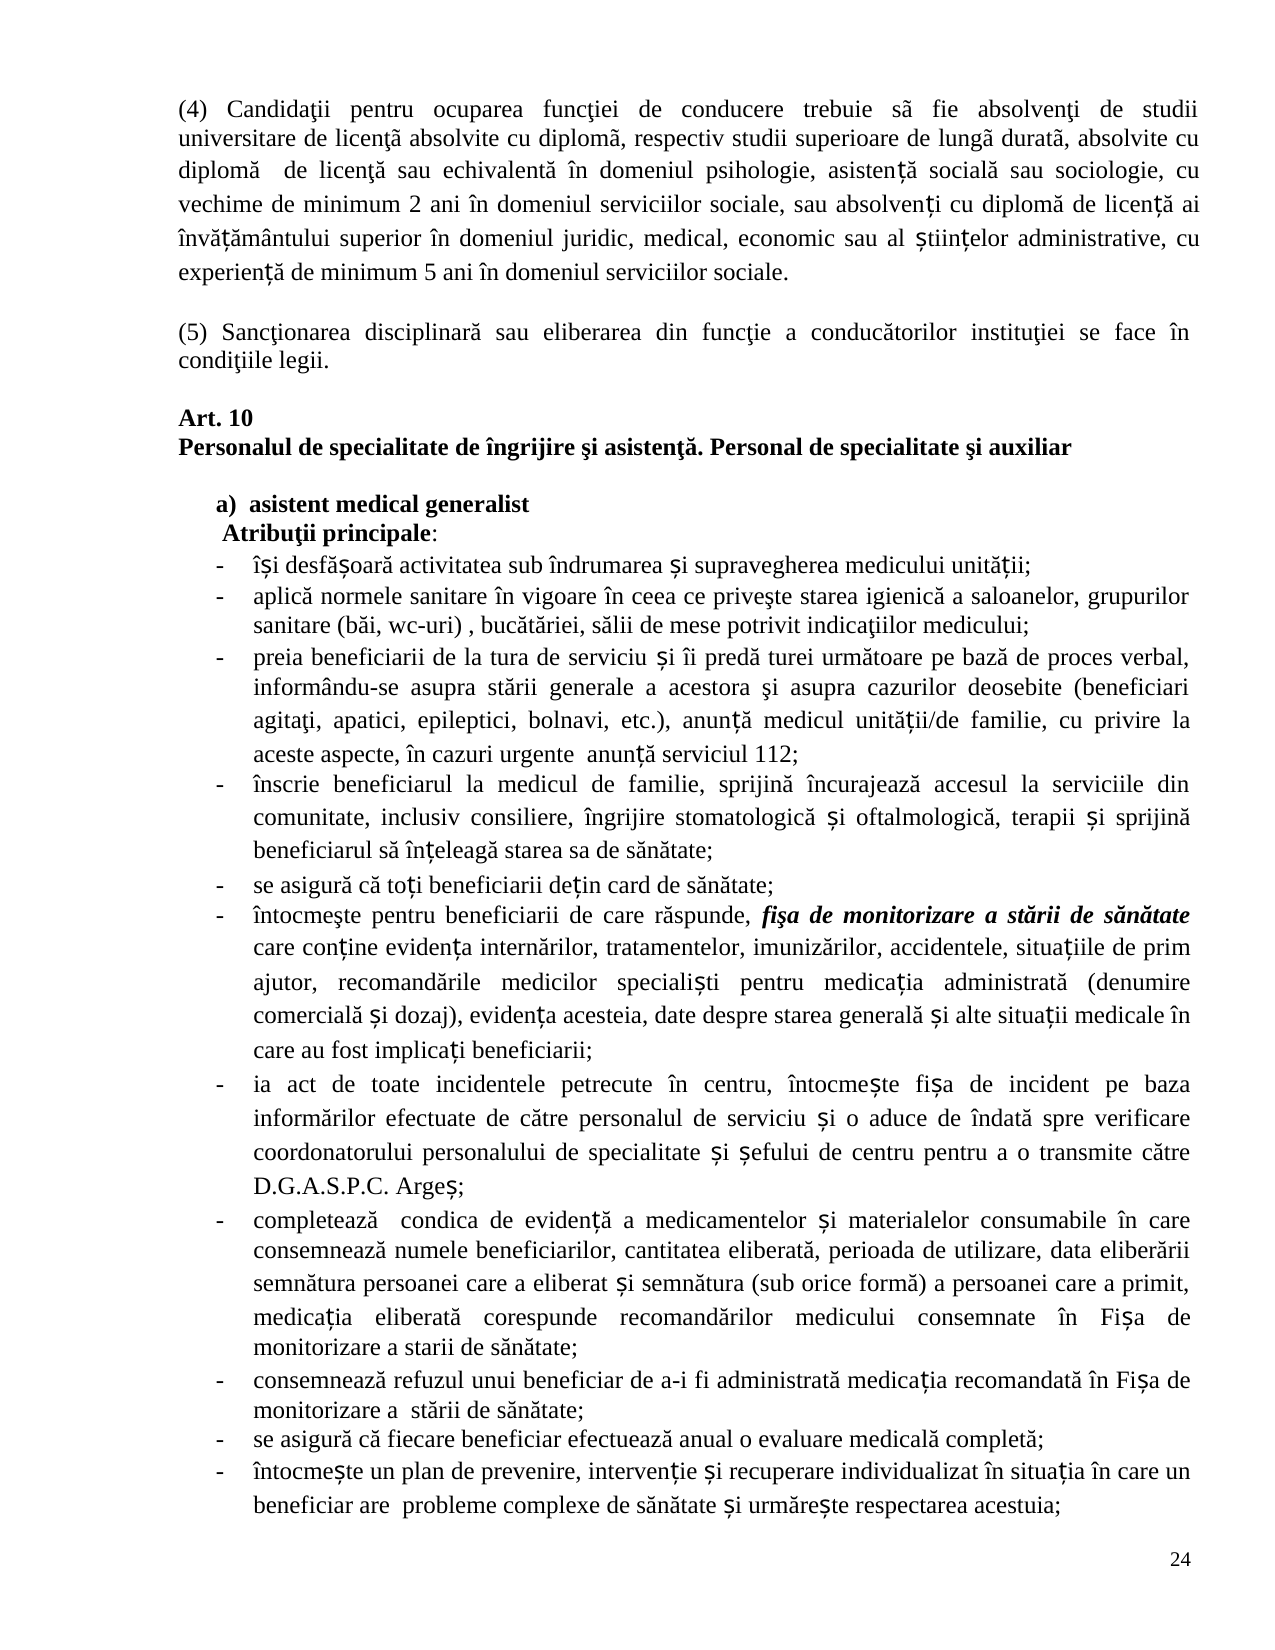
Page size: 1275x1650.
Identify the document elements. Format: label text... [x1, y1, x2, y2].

list se asigură că fiecare beneficiar efectuează anual o evaluare medicală completă; [216, 1424, 1191, 1453]
list preia beneficiarii de la tura de serviciu și îi predă turei următoare pe bază de proces verbal, informându-se asupra stării generale a acestora şi asupra cazurilor deosebite (beneficiari agitaţi, apatici, epileptici, bolnavi, etc.), anunță medicul unității/de familie, cu privire la aceste aspecte, în cazuri urgente anunță serviciul 112; [216, 638, 1191, 769]
list înscrie beneficiarul la medicul de familie, sprijină încurajează accesul la serviciile din comunitate, inclusiv consiliere, îngrijire stomatologică și oftalmologică, terapii și sprijină beneficiarul să înțeleagă starea sa de sănătate; [216, 769, 1191, 866]
list întocmeşte pentru beneficiarii de care răspunde, fişa de monitorizare a stării de sănătate care conține evidența internărilor, tratamentelor, imunizărilor, accidentele, situațiile de prim ajutor, recomandările medicilor specialiști pentru medicația administrată (denumire comercială și dozaj), evidența acesteia, date despre starea generală și alte situații medicale în care au fost implicați beneficiarii; [216, 900, 1191, 1065]
text Atribuţii principale: [178, 518, 1191, 547]
list își desfășoară activitatea sub îndrumarea și supravegherea medicului unității; [216, 547, 1191, 581]
text a) asistent medical generalist [178, 489, 1191, 518]
list completează condica de evidență a medicamentelor și materialelor consumabile în care consemnează numele beneficiarilor, cantitatea eliberată, perioada de utilizare, data eliberării semnătura persoanei care a eliberat și semnătura (sub orice formă) a persoanei care a primit, medicația eliberată corespunde recomandărilor medicului consemnate în Fișa de monitorizare a starii de sănătate; [216, 1202, 1191, 1361]
list aplică normele sanitare în vigoare în ceea ce priveşte starea igienică a saloanelor, grupurilor sanitare (băi, wc-uri) , bucătăriei, sălii de mese potrivit indicaţiilor medicului; [216, 581, 1191, 638]
text (5) Sancţionarea disciplinară sau eliberarea din funcţie a conducătorilor instituţiei se face în condiţiile legii. [178, 317, 1191, 374]
list se asigură că toți beneficiarii dețin card de sănătate; [216, 866, 1191, 900]
list întocmește un plan de prevenire, intervenție și recuperare individualizat în situația în care un beneficiar are probleme complexe de sănătate și urmărește respectarea acestuia; [216, 1453, 1191, 1521]
list consemnează refuzul unui beneficiar de a-i fi administrată medicația recomandată în Fișa de monitorizare a stării de sănătate; [216, 1361, 1191, 1424]
list ia act de toate incidentele petrecute în centru, întocmește fișa de incident pe baza informărilor efectuate de către personalul de serviciu și o aduce de îndată spre verificare coordonatorului personalului de specialitate și șefului de centru pentru a o transmite către D.G.A.S.P.C. Argeș; [216, 1065, 1191, 1202]
text Art. 10 [141, 403, 1191, 432]
text Personalul de specialitate de îngrijire şi asistenţă. Personal de specialitate şi auxiliar [178, 432, 1191, 461]
text (4) Candidaţii pentru ocuparea funcţiei de conducere trebuie sã fie absolvenţi de studii universitare de licenţã absolvite cu diplomã, respectiv studii superioare de lungã duratã, absolvite cu diplomă de licenţă sau echivalentă în domeniul psihologie, asistență socială sau sociologie, cu vechime de minimum 2 ani în domeniul serviciilor sociale, sau absolvenți cu diplomă de licență ai învățământului superior în domeniul juridic, medical, economic sau al științelor administrative, cu experiență de minimum 5 ani în domeniul serviciilor sociale. [178, 94, 1200, 288]
